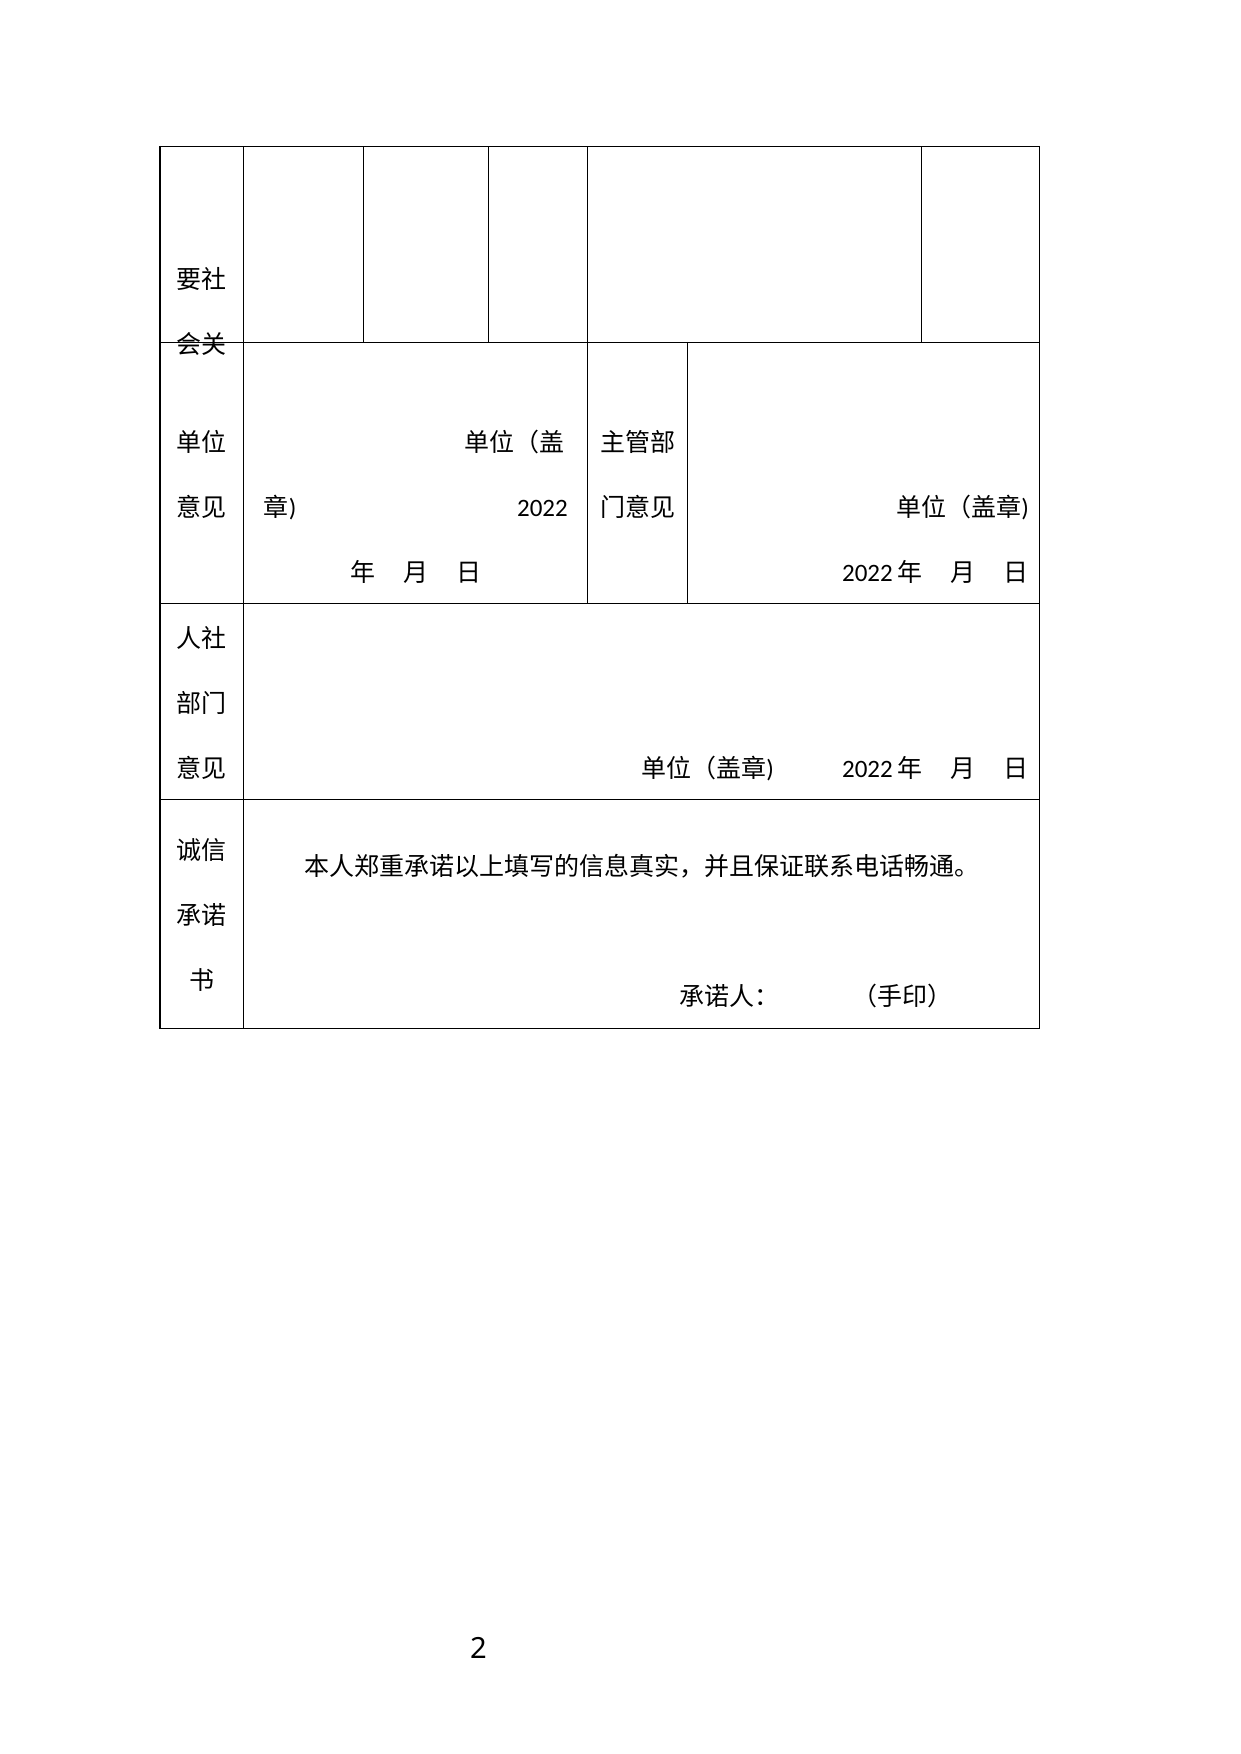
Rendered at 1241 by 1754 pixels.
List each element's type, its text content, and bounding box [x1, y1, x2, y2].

table_cell [922, 147, 1039, 342]
table_cell 单位意见 [161, 343, 243, 603]
table_cell 单位（盖章) 2022年 月 日 [244, 604, 1039, 799]
table_cell [364, 147, 488, 342]
table_cell [244, 147, 363, 342]
table_cell [588, 147, 921, 342]
table_cell 单位（盖章) 2022年 月 日 [244, 343, 587, 603]
table_cell [489, 147, 587, 342]
table_cell 本人郑重承诺以上填写的信息真实，并且保证联系电话畅通。 承诺人： （手印） [244, 800, 1039, 1027]
table_cell 人社部门意见 [161, 604, 243, 799]
table_cell 诚信承诺 书 [161, 800, 243, 1027]
table_cell 单位（盖章) 2022年 月 日 [688, 343, 1039, 603]
table_cell 主管部门意见 [588, 343, 687, 603]
